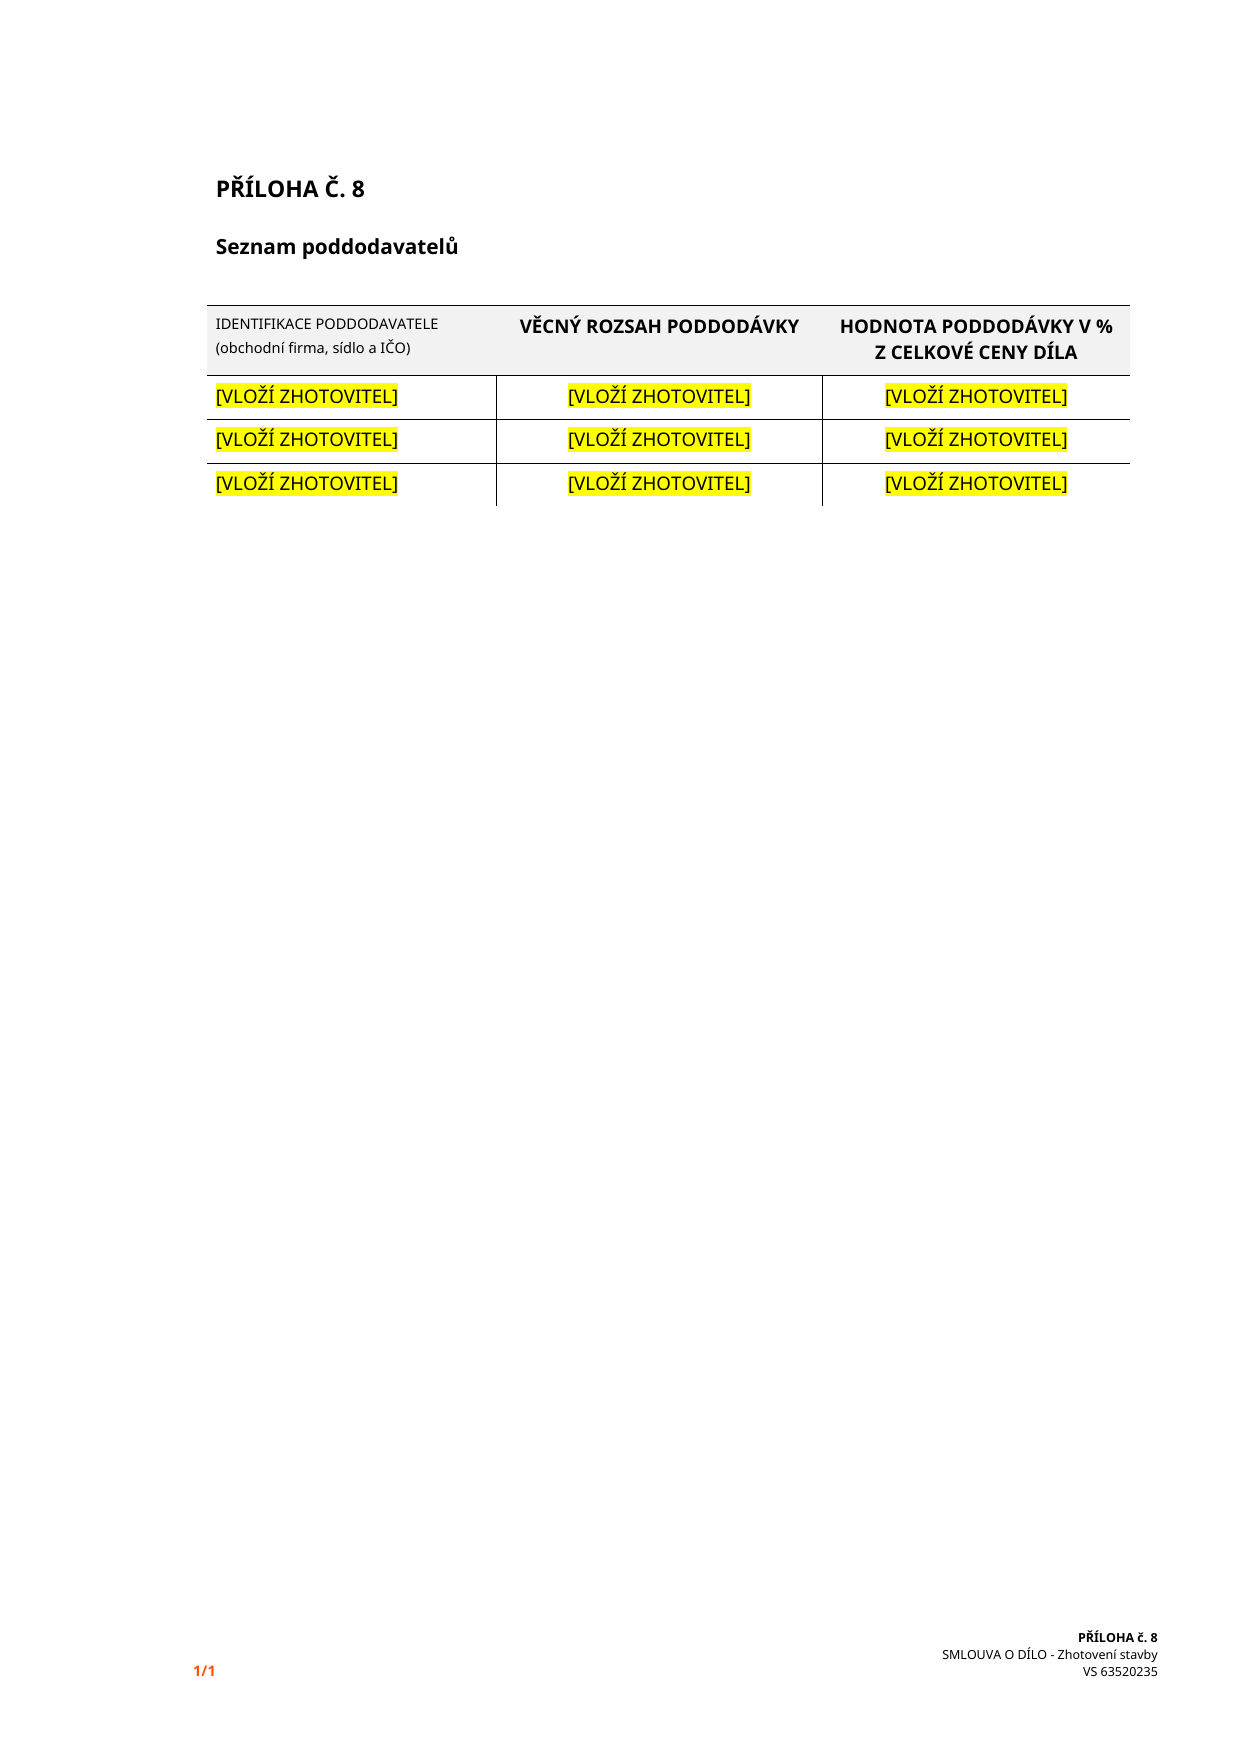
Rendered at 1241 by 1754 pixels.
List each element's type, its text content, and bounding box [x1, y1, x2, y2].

table_cell [VLOŽÍ ZHOTOVITEL] [207, 376, 496, 418]
table_cell [VLOŽÍ ZHOTOVITEL] [207, 464, 496, 506]
text Seznam poddodavatelů [216, 232, 1093, 260]
table_cell [VLOŽÍ ZHOTOVITEL] [497, 420, 822, 462]
table_cell [VLOŽÍ ZHOTOVITEL] [823, 464, 1130, 506]
table_header IDENTIFIKACE PODDODAVATELE (obchodní firma, sídlo a IČO) [207, 306, 496, 375]
table_cell [VLOŽÍ ZHOTOVITEL] [497, 464, 822, 506]
table_cell [VLOŽÍ ZHOTOVITEL] [207, 420, 496, 462]
text Příloha č. 8 [216, 172, 1093, 204]
table_cell [VLOŽÍ ZHOTOVITEL] [497, 376, 822, 418]
table_cell [VLOŽÍ ZHOTOVITEL] [823, 420, 1130, 462]
table_cell [VLOŽÍ ZHOTOVITEL] [823, 376, 1130, 418]
table_header VĚCNÝ ROZSAH PODDODÁVKY [496, 306, 822, 375]
table_header HODNOTA PODDODÁVKY V % Z CELKOVÉ CENY DÍLA [822, 306, 1130, 375]
